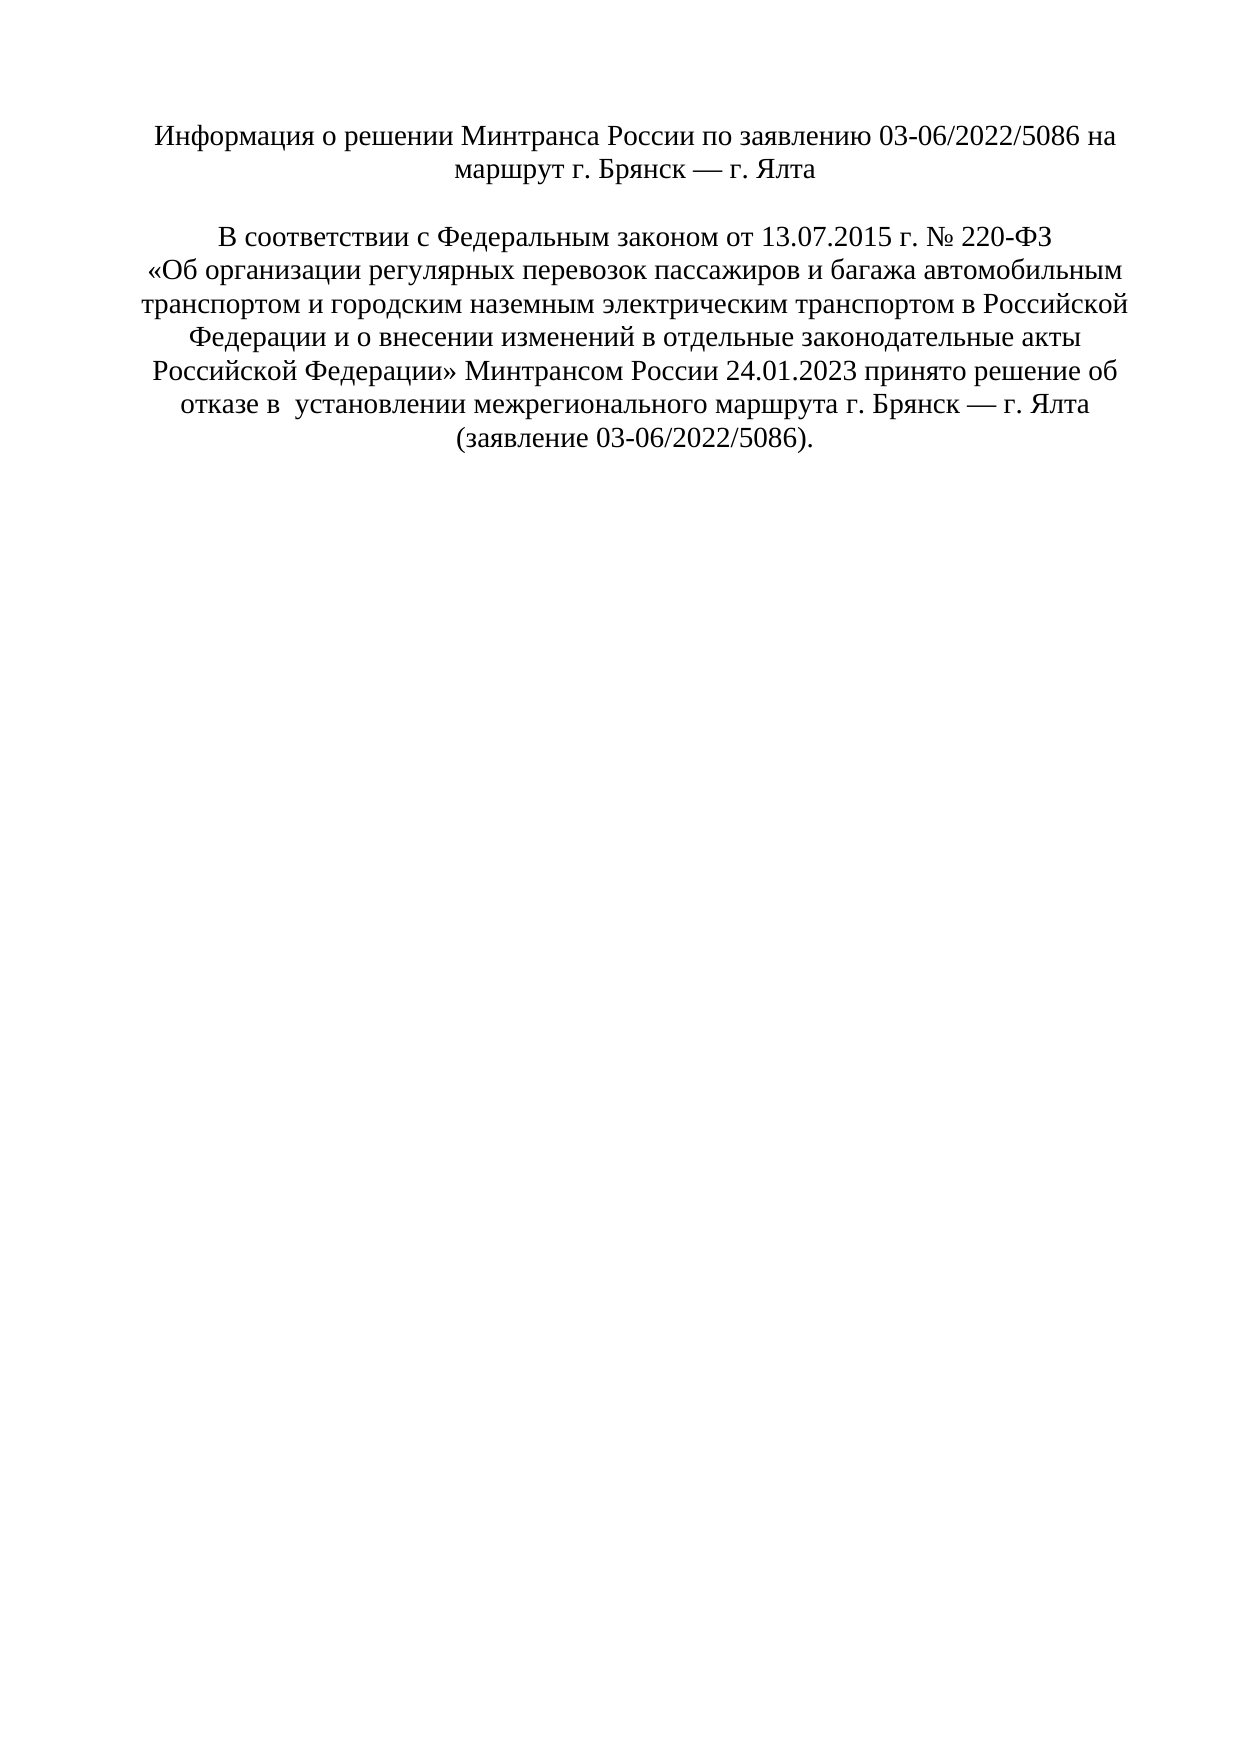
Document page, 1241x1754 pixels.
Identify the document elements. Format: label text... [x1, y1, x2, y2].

text В соответствии с Федеральным законом от 13.07.2015 г. № 220-ФЗ «Об организации регулярных перевозок пассажиров и багажа автомобильным транспортом и городским наземным электрическим транспортом в Российской Федерации и о внесении изменений в отдельные законодательные акты Российской Федерации» Минтрансом России 24.01.2023 принято решение об отказе в установлении межрегионального маршрута г. Брянск — г. Ялта (заявление 03-06/2022/5086). [118, 219, 1152, 453]
text Информация о решении Минтранса России по заявлению 03-06/2022/5086 на маршрут г. Брянск — г. Ялта [118, 118, 1152, 185]
